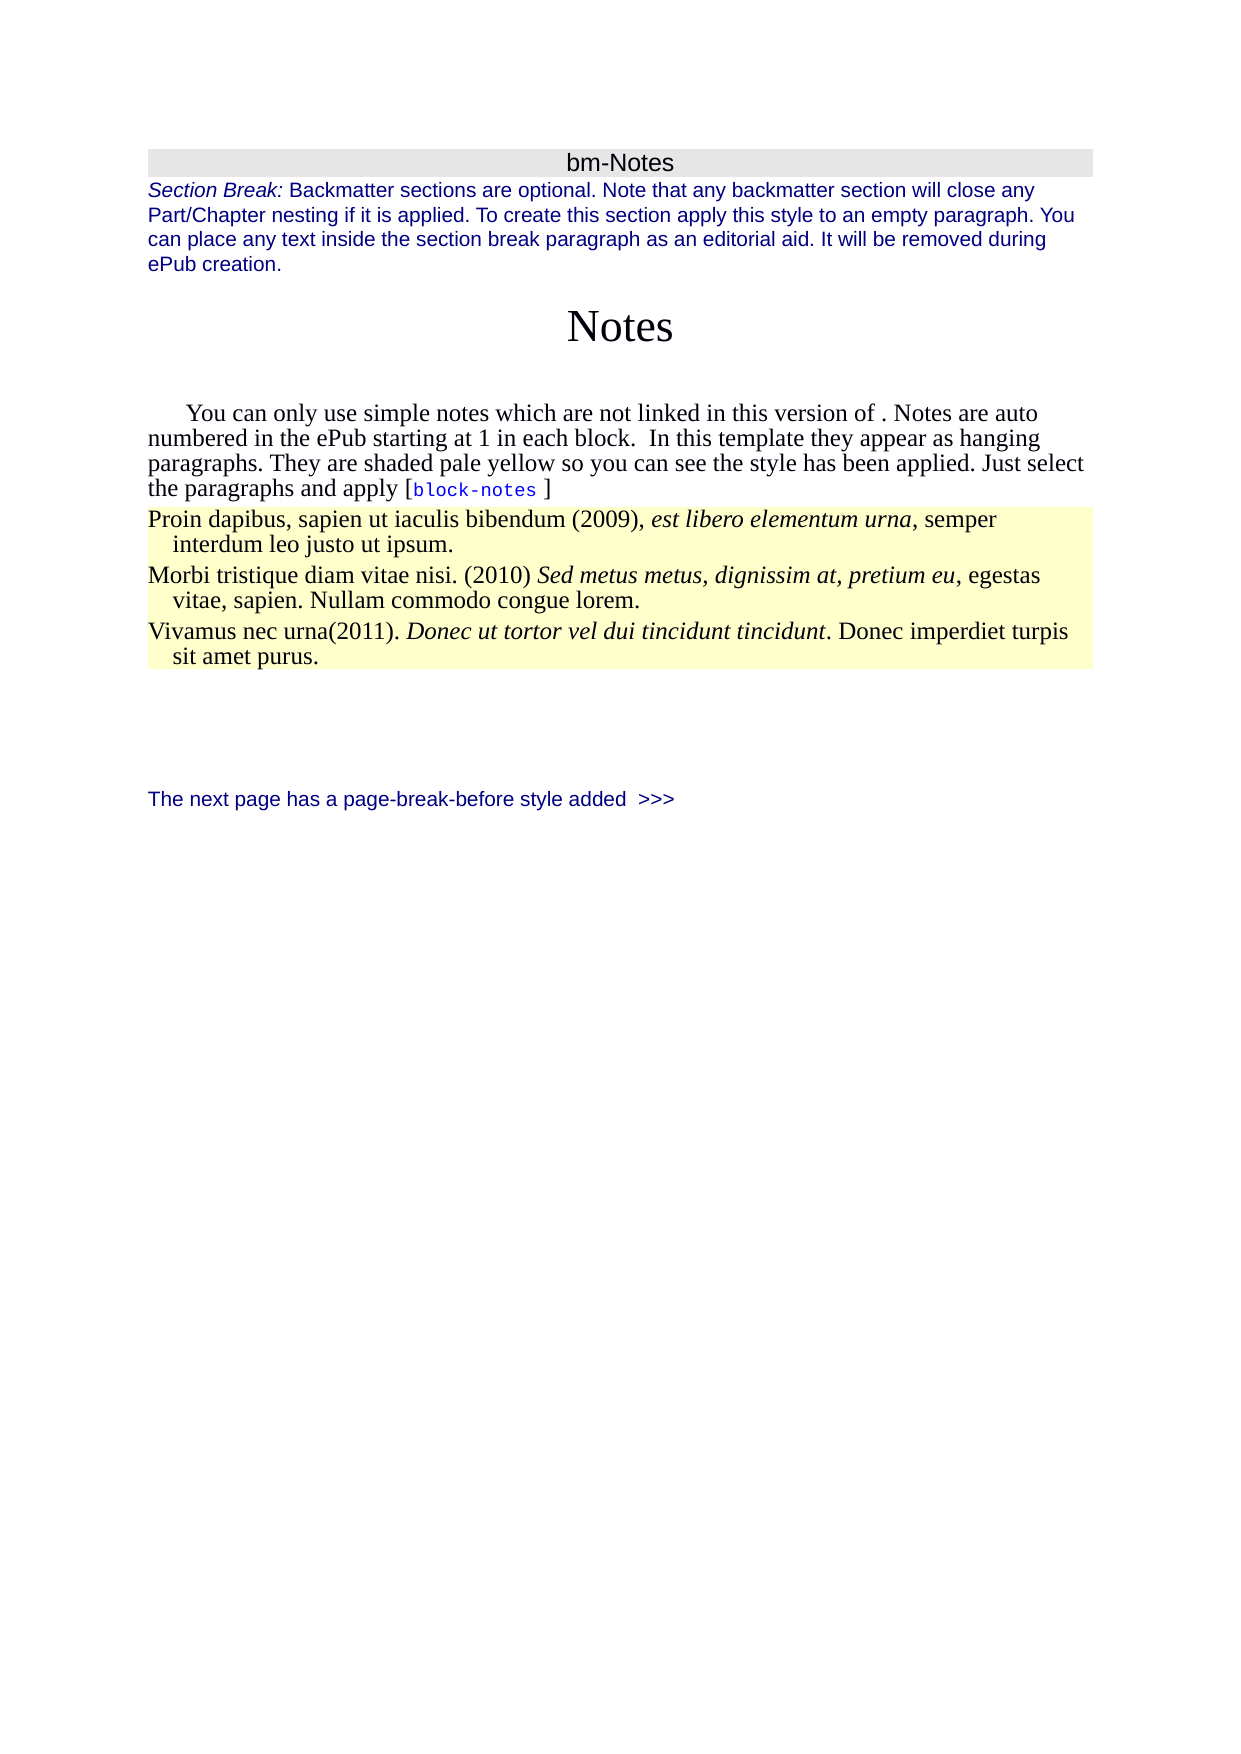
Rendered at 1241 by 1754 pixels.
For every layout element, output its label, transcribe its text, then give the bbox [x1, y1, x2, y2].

text The next page has a page-break-before style added >>> [148, 787, 1093, 812]
text bm-Notes [148, 149, 1093, 177]
subtitle Notes [148, 301, 1093, 352]
text Proin dapibus, sapien ut iaculis bibendum (2009), est libero elementum urna, semper interdum leo justo ut ipsum. [148, 507, 1093, 557]
text Morbi tristique diam vitae nisi. (2010) Sed metus metus, dignissim at, pretium eu, egestas vitae, sapien. Nullam commodo congue lorem. [148, 563, 1093, 613]
text You can only use simple notes which are not linked in this version of . Notes are auto numbered in the ePub starting at 1 in each block. In this template they appear as hanging paragraphs. They are shaded pale yellow so you can see the style has been applied. Just select the paragraphs and apply [block-notes ] [148, 402, 1093, 501]
text Section Break: Backmatter sections are optional. Note that any backmatter section will close any Part/Chapter nesting if it is applied. To create this section apply this style to an empty paragraph. You can place any text inside the section break paragraph as an editorial aid. It will be removed during ePub creation. [148, 178, 1093, 277]
text Vivamus nec urna(2011). Donec ut tortor vel dui tincidunt tincidunt. Donec imperdiet turpis sit amet purus. [148, 619, 1093, 669]
